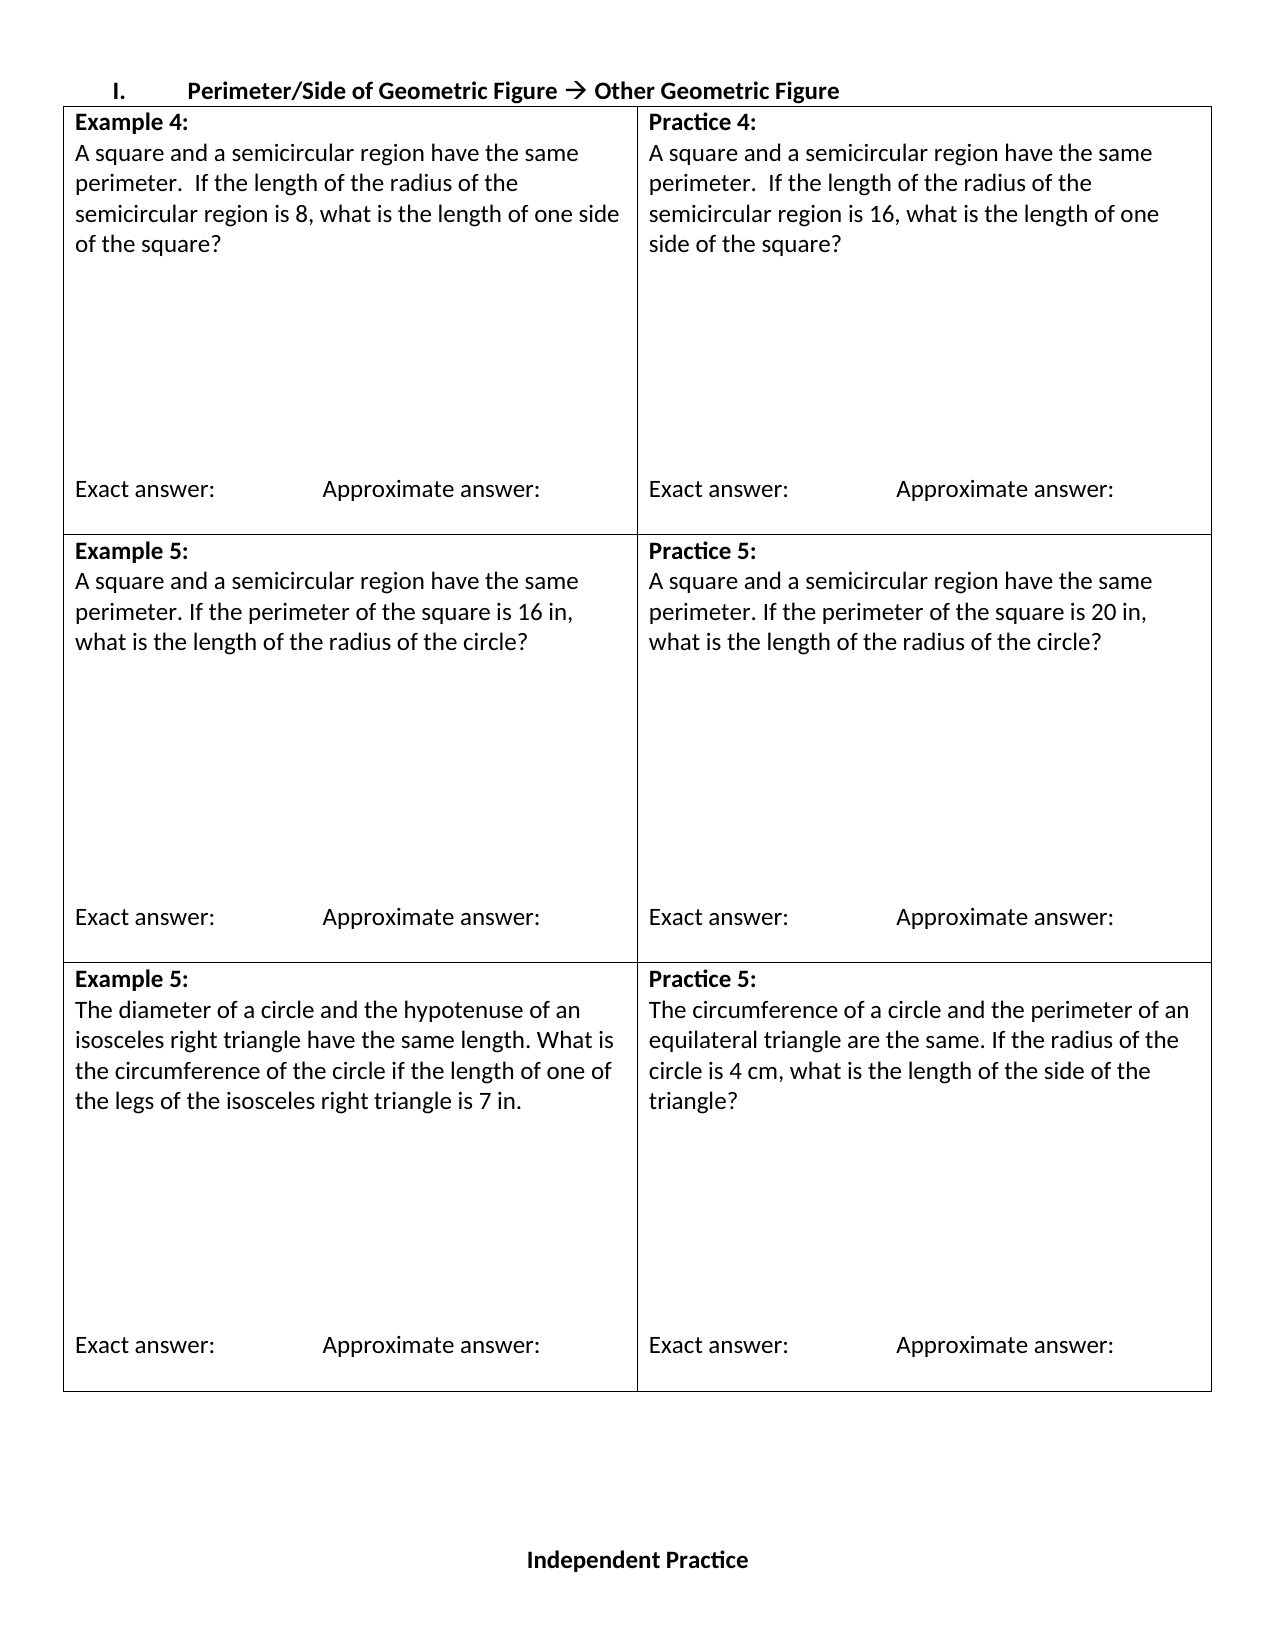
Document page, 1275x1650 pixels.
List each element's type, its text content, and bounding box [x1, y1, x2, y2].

table_cell Practice 5: A square and a semicircular region have the same perimeter. If the perimeter of the square is 20 in, what is the length of the radius of the circle? Exact answer: Approximate answer: [638, 535, 1211, 962]
list Perimeter/Side of Geometric Figure Other Geometric Figure [112, 75, 1200, 106]
table_cell Example 5: A square and a semicircular region have the same perimeter. If the perimeter of the square is 16 in, what is the length of the radius of the circle? Exact answer: Approximate answer: [64, 535, 637, 962]
table_header Example 4: A square and a semicircular region have the same perimeter. If the length of the radius of the semicircular region is 8, what is the length of one side of the square? Exact answer: Approximate answer: [64, 107, 637, 534]
table_cell Practice 5: The circumference of a circle and the perimeter of an equilateral triangle are the same. If the radius of the circle is 4 cm, what is the length of the side of the triangle? Exact answer: Approximate answer: [638, 963, 1211, 1391]
table_header Practice 4: A square and a semicircular region have the same perimeter. If the length of the radius of the semicircular region is 16, what is the length of one side of the square? Exact answer: Approximate answer: [638, 107, 1211, 534]
table_cell Example 5: The diameter of a circle and the hypotenuse of an isosceles right triangle have the same length. What is the circumference of the circle if the length of one of the legs of the isosceles right triangle is 7 in. Exact answer: Approximate answer: [64, 963, 637, 1391]
text Independent Practice [75, 1544, 1200, 1575]
